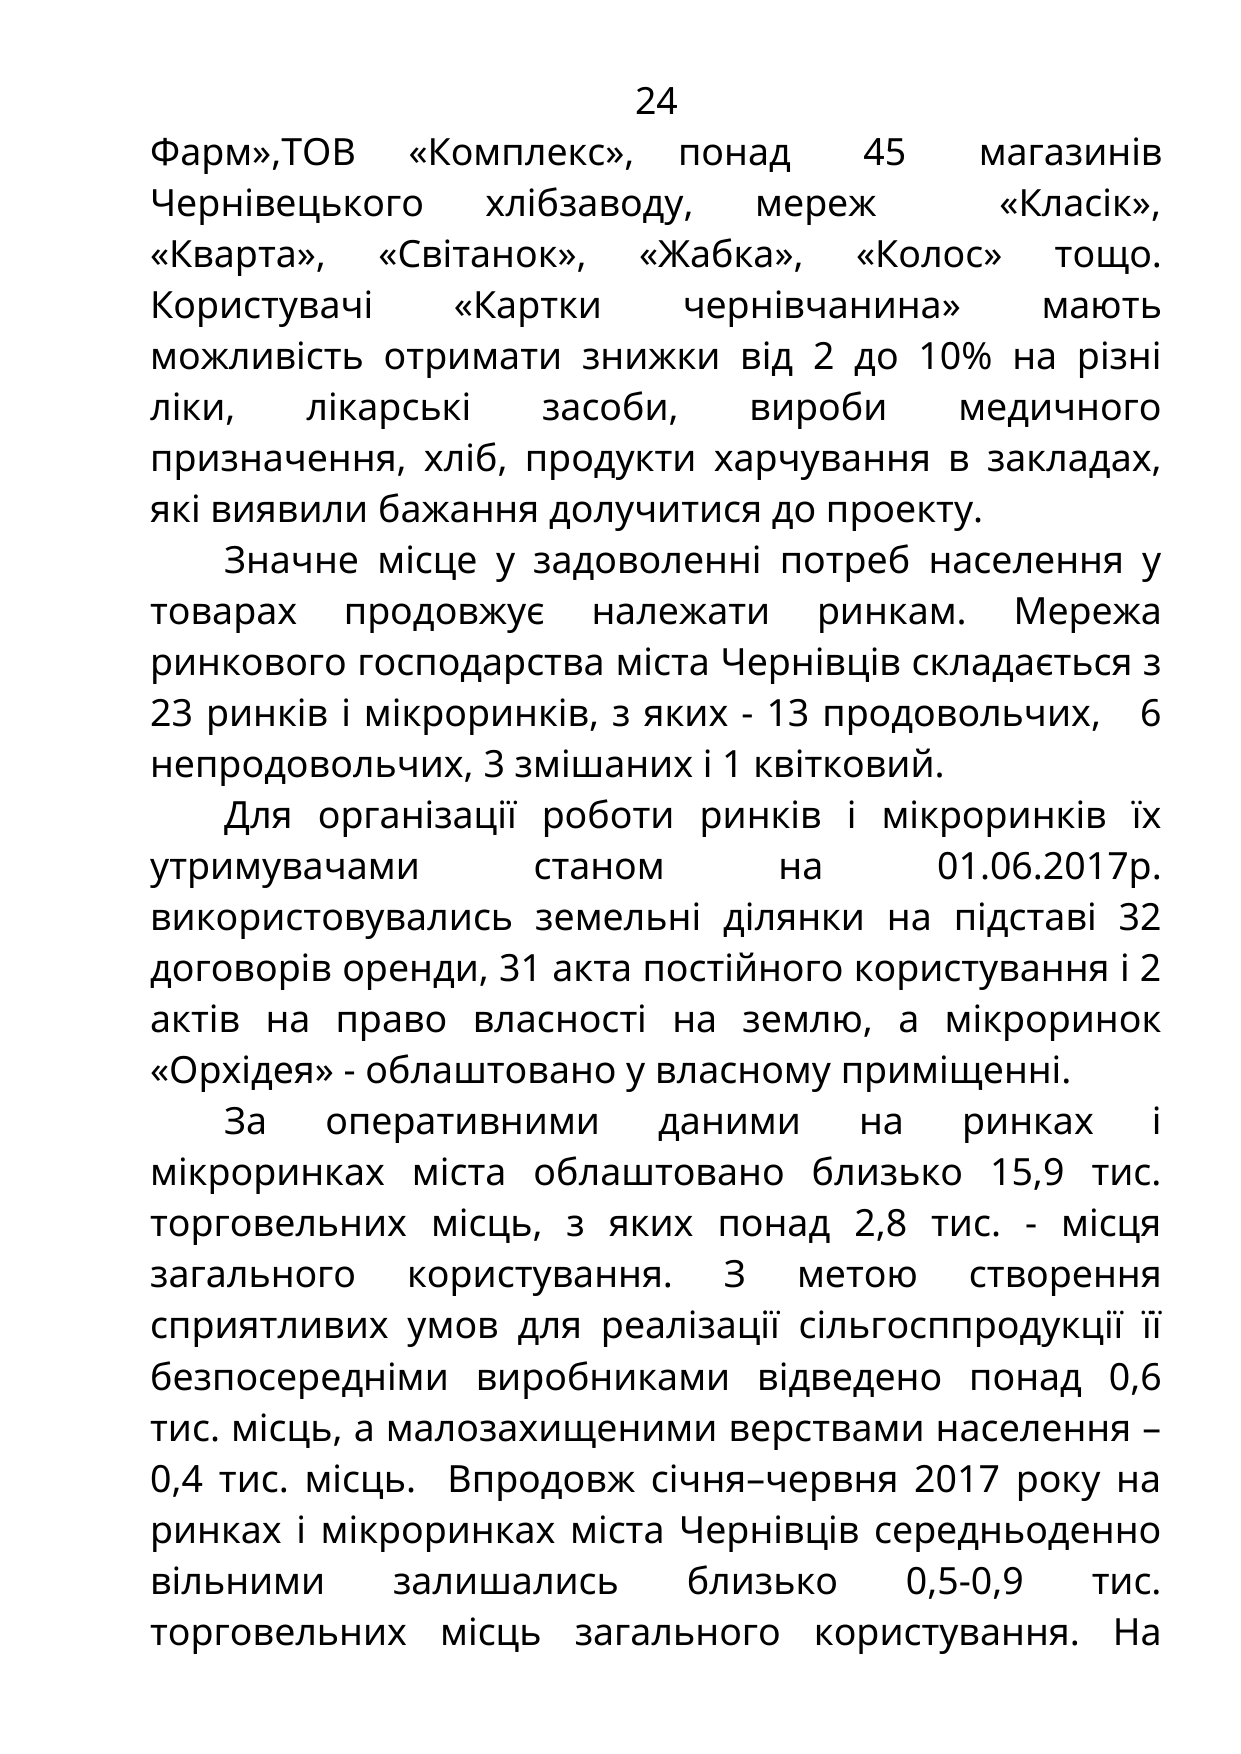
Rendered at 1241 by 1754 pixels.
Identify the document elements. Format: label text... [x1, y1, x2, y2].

text Для організації роботи ринків і мікроринків їх утримувачами станом на 01.06.2017р. використовувались земельні ділянки на підставі 32 договорів оренди, 31 акта постійного користування і 2 актів на право власності на землю, а мікроринок «Орхідея» - облаштовано у власному приміщенні. [150, 788, 1162, 1095]
text Значне місце у задоволенні потреб населення у товарах продовжує належати ринкам. Мережа ринкового господарства міста Чернівців складається з 23 ринків і мікроринків, з яких - 13 продовольчих, 6 непродовольчих, 3 змішаних і 1 квітковий. [150, 533, 1162, 788]
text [150, 125, 1162, 533]
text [150, 1095, 1162, 1656]
